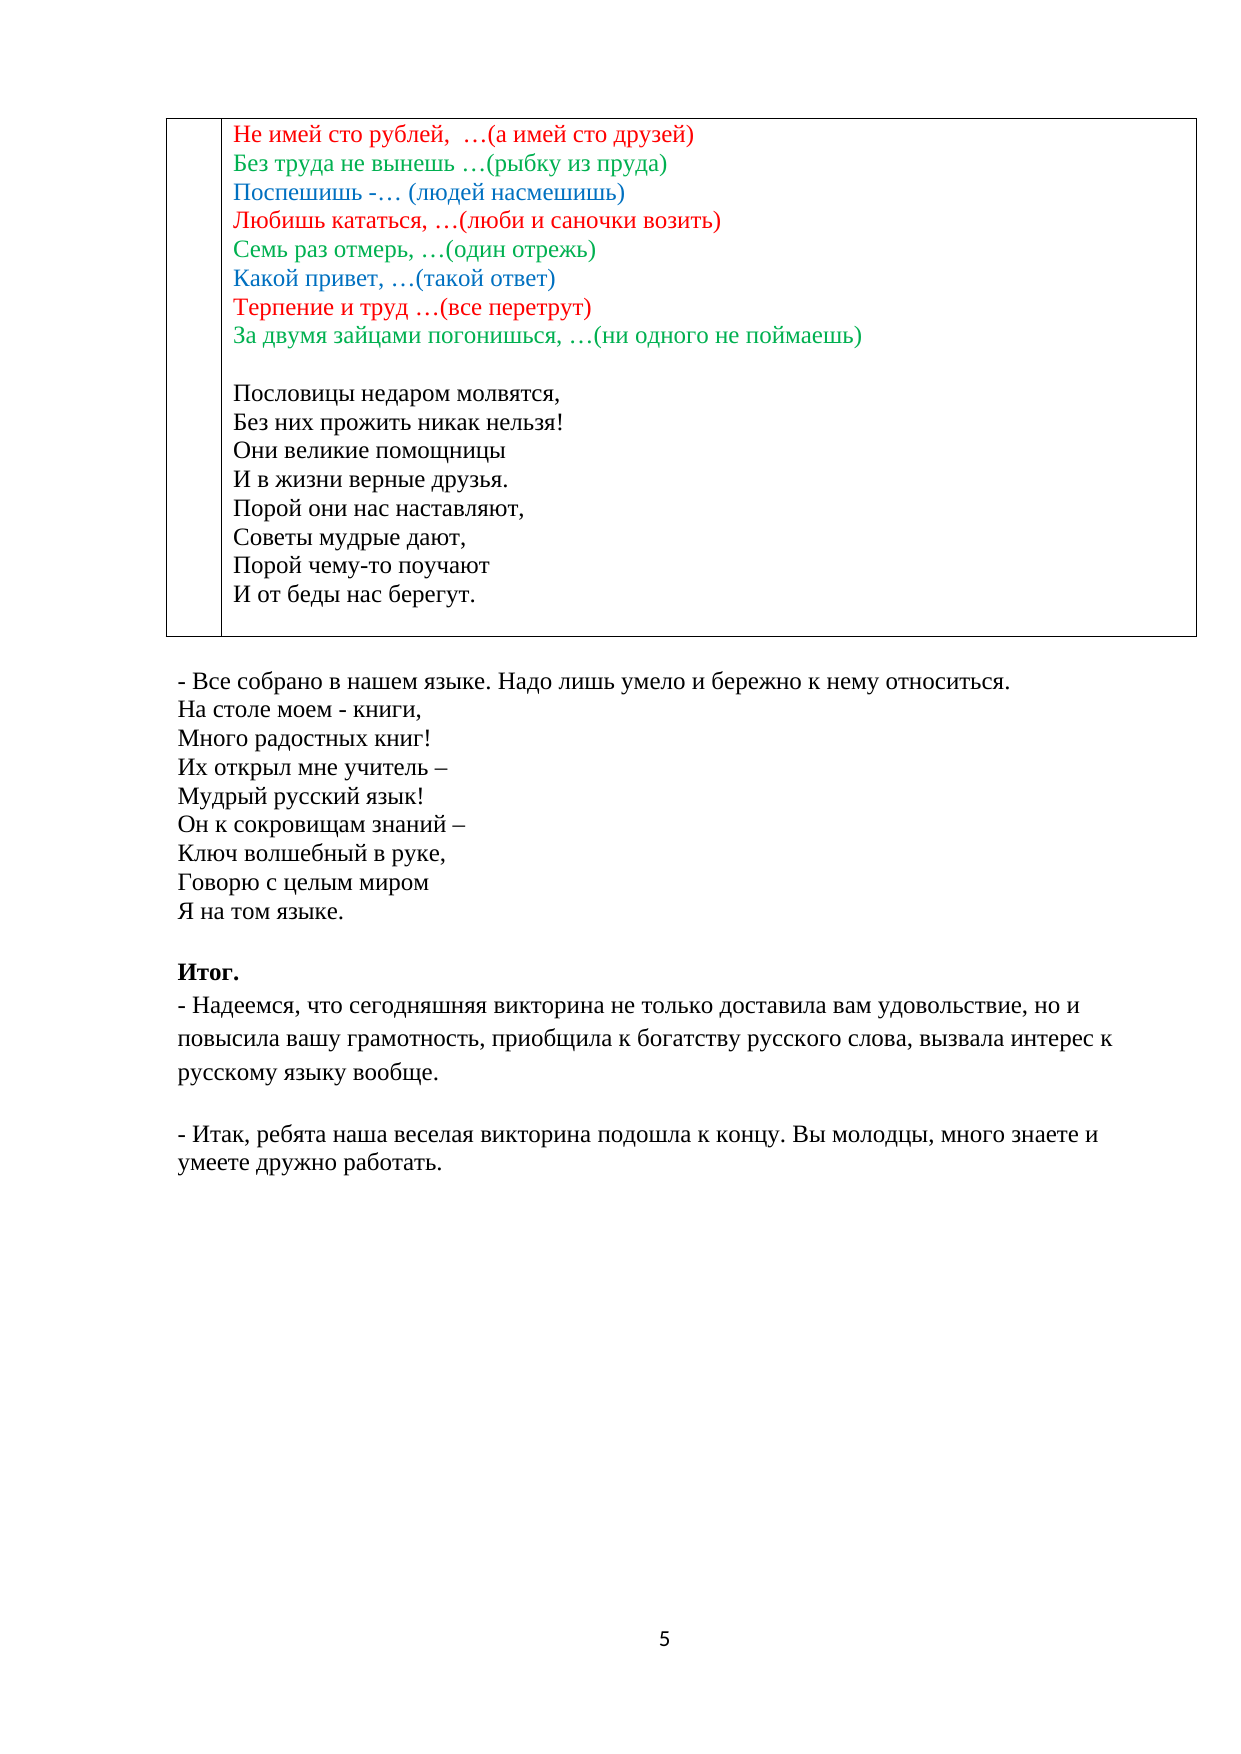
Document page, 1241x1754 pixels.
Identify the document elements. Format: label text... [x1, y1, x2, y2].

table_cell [222, 119, 1196, 636]
text На столе моем - книги, Много радостных книг! Их открыл мне учитель – Мудрый русский язык! Он к сокровищам знаний – Ключ волшебный в руке, Говорю с целым миром Я на том языке. [177, 694, 1152, 924]
table_cell [167, 119, 221, 636]
text - Все собрано в нашем языке. Надо лишь умело и бережно к нему относиться. [177, 666, 1152, 694]
text - Надеемся, что сегодняшняя викторина не только доставила вам удовольствие, но и повысила вашу грамотность, приобщила к богатству русского слова, вызвала интерес к русскому языку вообще. [177, 991, 1152, 1085]
text - Итак, ребята наша веселая викторина подошла к концу. Вы молодцы, много знаете и умеете дружно работать. [177, 1119, 1152, 1176]
text Итог. [177, 957, 1152, 986]
